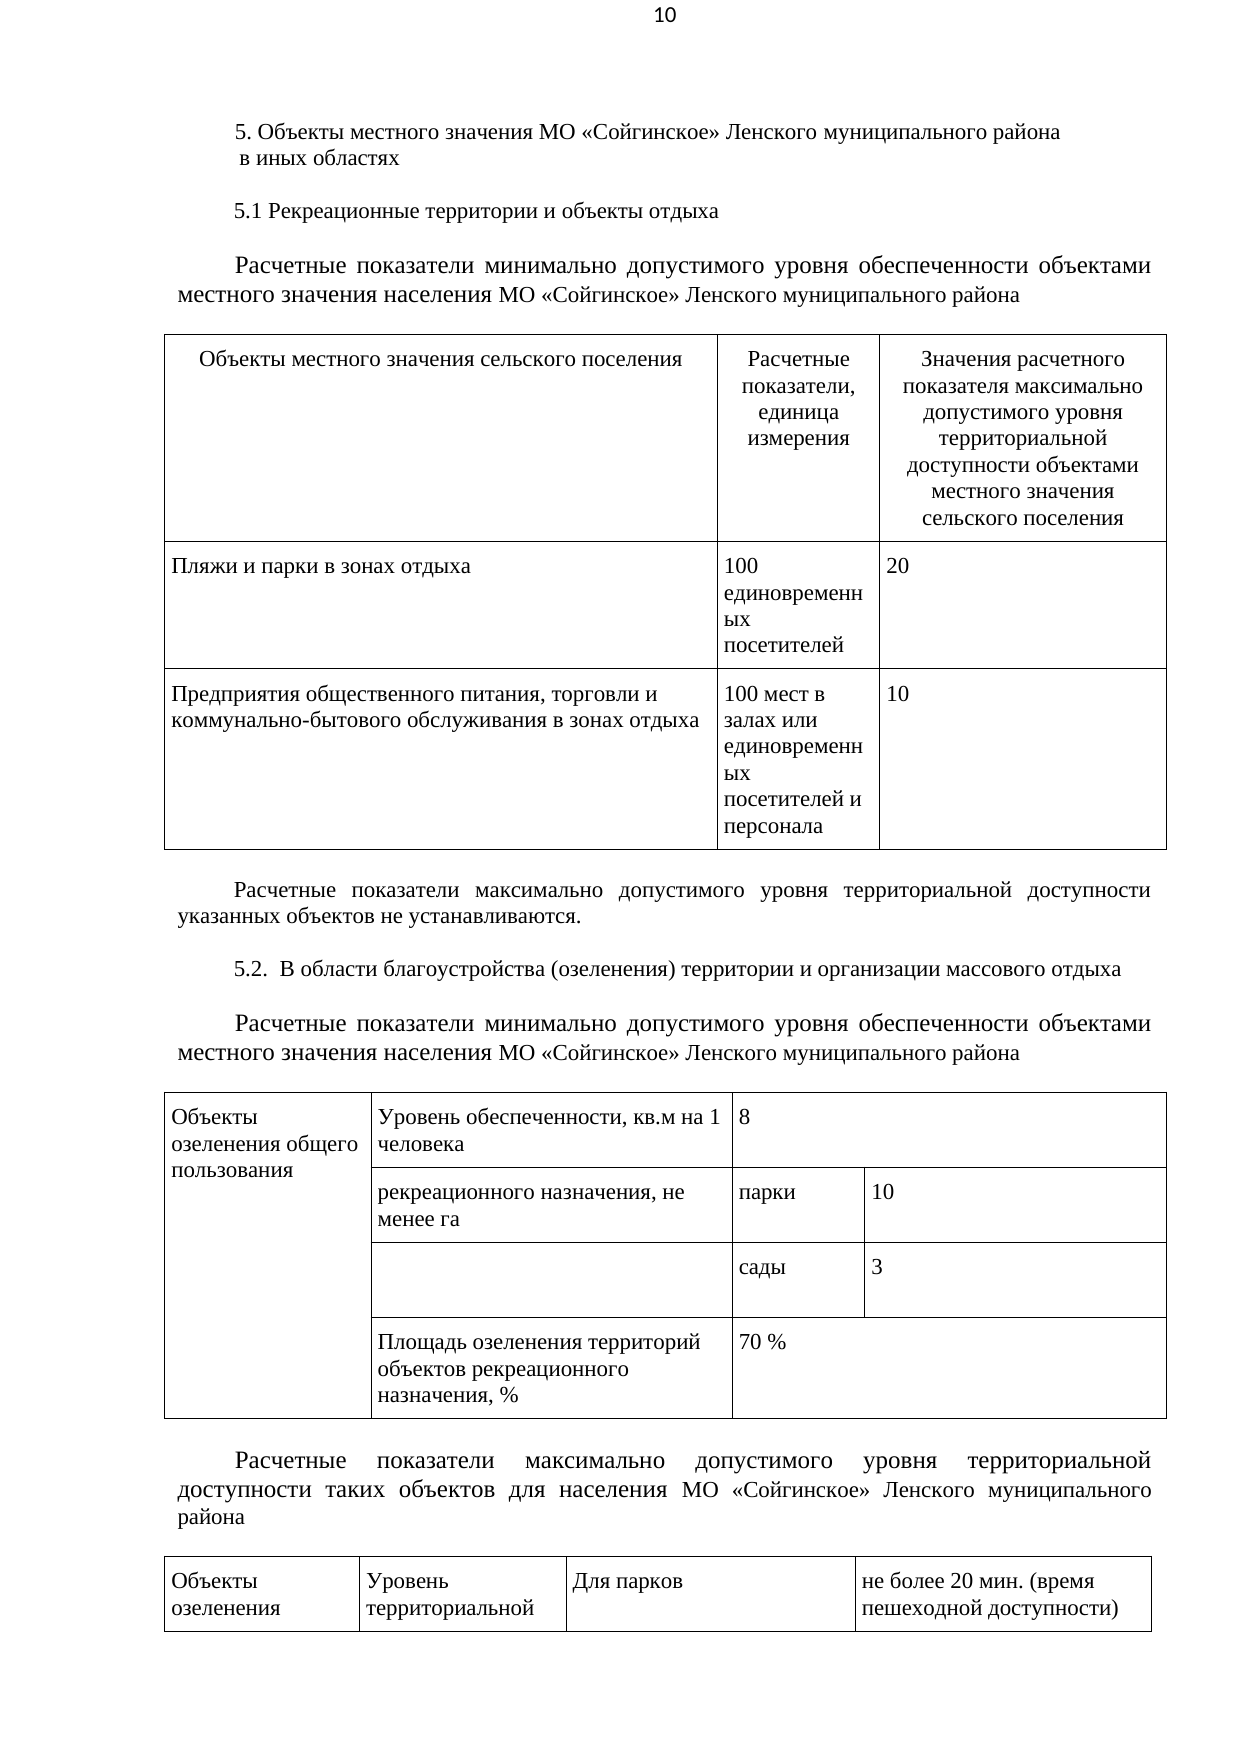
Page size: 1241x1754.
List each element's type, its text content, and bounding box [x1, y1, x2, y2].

text 5. Объекты местного значения МО «Сойгинское» Ленского муниципального района [177, 118, 1152, 144]
table_cell 20 [880, 542, 1166, 668]
table_header Объекты озеленения общего пользования [165, 1093, 371, 1418]
table_cell 100 единовременных посетителей [718, 542, 879, 668]
text Расчетные показатели минимально допустимого уровня обеспеченности объектами местного значения населения МО «Сойгинское» Ленского муниципального района [177, 250, 1152, 307]
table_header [856, 1557, 1151, 1631]
text в иных областях [177, 144, 1152, 171]
text 5.2. В области благоустройства (озеленения) территории и организации массового отдыха [177, 955, 1152, 981]
text Расчетные показатели максимально допустимого уровня территориальной доступности указанных объектов не устанавливаются. [177, 876, 1152, 929]
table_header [165, 1557, 359, 1631]
table_cell Пляжи и парки в зонах отдыха [165, 542, 717, 668]
text Расчетные показатели минимально допустимого уровня обеспеченности объектами местного значения населения МО «Сойгинское» Ленского муниципального района [177, 1008, 1152, 1065]
table_cell Предприятия общественного питания, торговли и коммунально-бытового обслуживания в зонах отдыха [165, 669, 717, 849]
table_header Уровень обеспеченности, кв.м на 1 человека [372, 1093, 732, 1167]
table_cell 100 мест в залах или единовременных посетителей и персонала [718, 669, 879, 849]
table_cell [372, 1243, 732, 1317]
text 5.1 Рекреационные территории и объекты отдыха [177, 197, 1152, 223]
table_cell парки [733, 1168, 864, 1242]
table_header Расчетные показатели, единица измерения [718, 335, 879, 541]
table_cell Площадь озеленения территорий объектов рекреационного назначения, % [372, 1318, 732, 1418]
table_cell 10 [865, 1168, 1166, 1242]
text Расчетные показатели максимально допустимого уровня территориальной доступности таких объектов для населения МО «Сойгинское» Ленского муниципального района [177, 1445, 1152, 1529]
table_header Объекты местного значения сельского поселения [165, 335, 717, 541]
table_header Значения расчетного показателя максимально допустимого уровня территориальной доступности объектами местного значения сельского поселения [880, 335, 1166, 541]
table_header 8 [733, 1093, 1166, 1167]
table_cell 70 % [733, 1318, 1166, 1418]
table_cell рекреационного назначения, не менее га [372, 1168, 732, 1242]
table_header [360, 1557, 566, 1631]
table_header Для парков [567, 1557, 855, 1631]
table_cell 3 [865, 1243, 1166, 1317]
table_cell сады [733, 1243, 864, 1317]
table_cell 10 [880, 669, 1166, 849]
